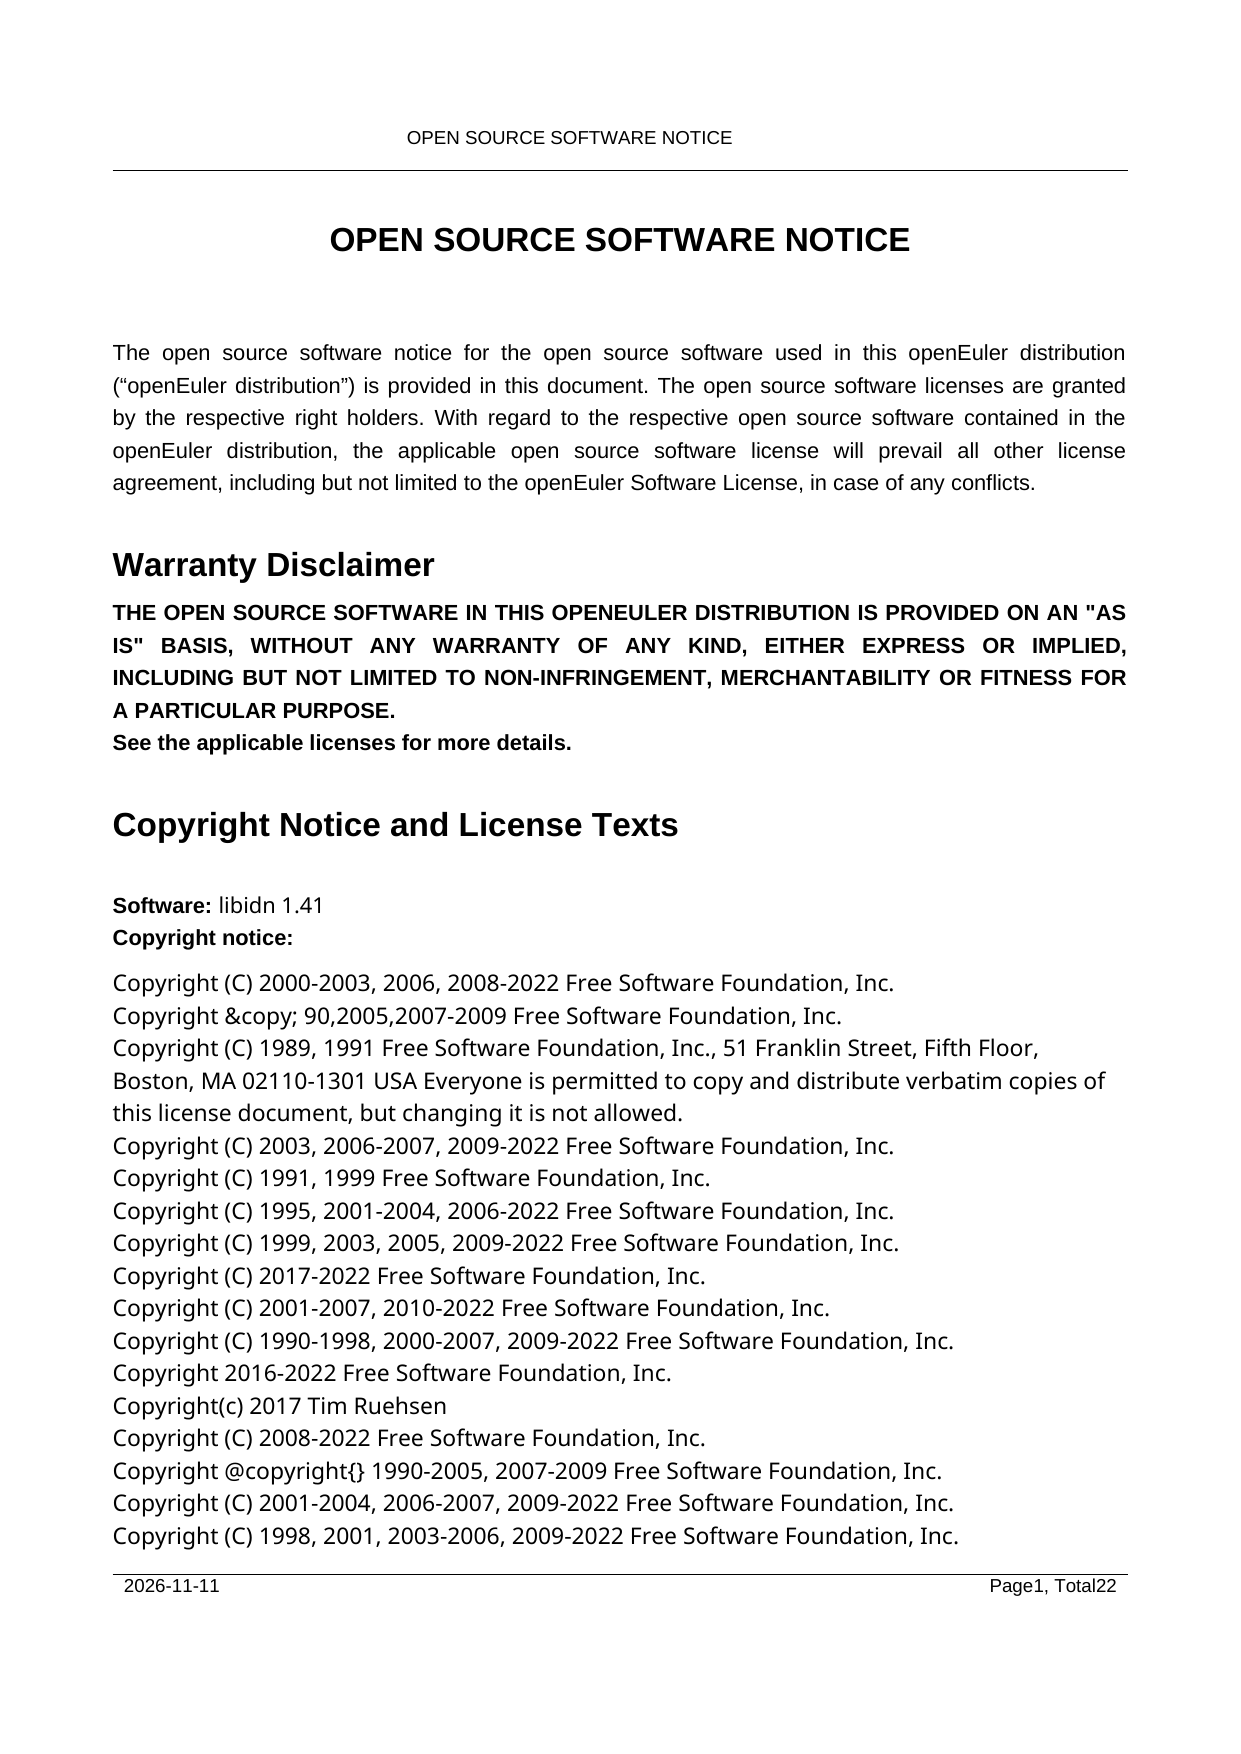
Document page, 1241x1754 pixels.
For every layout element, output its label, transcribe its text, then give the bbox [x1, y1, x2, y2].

text OPEN SOURCE SOFTWARE NOTICE [112, 206, 1128, 271]
text Warranty Disclaimer [112, 531, 1128, 596]
text THE OPEN SOURCE SOFTWARE IN THIS OPENEULER DISTRIBUTION IS PROVIDED ON AN "AS IS" BASIS, WITHOUT ANY WARRANTY OF ANY KIND, EITHER EXPRESS OR IMPLIED, INCLUDING BUT NOT LIMITED TO NON-INFRINGEMENT, MERCHANTABILITY OR FITNESS FOR A PARTICULAR PURPOSE. See the applicable licenses for more details. [112, 596, 1128, 759]
text Copyright Notice and License Texts [112, 791, 1128, 856]
text The open source software notice for the open source software used in this openEuler distribution (“openEuler distribution”) is provided in this document. The open source software licenses are granted by the respective right holders. With regard to the respective open source software contained in the openEuler distribution, the applicable open source software license will prevail all other license agreement, including but not limited to the openEuler Software License, in case of any conflicts. [112, 336, 1128, 499]
text Copyright notice: [112, 921, 1128, 954]
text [112, 966, 1128, 1551]
title Software: libidn 1.41 [112, 889, 1128, 921]
